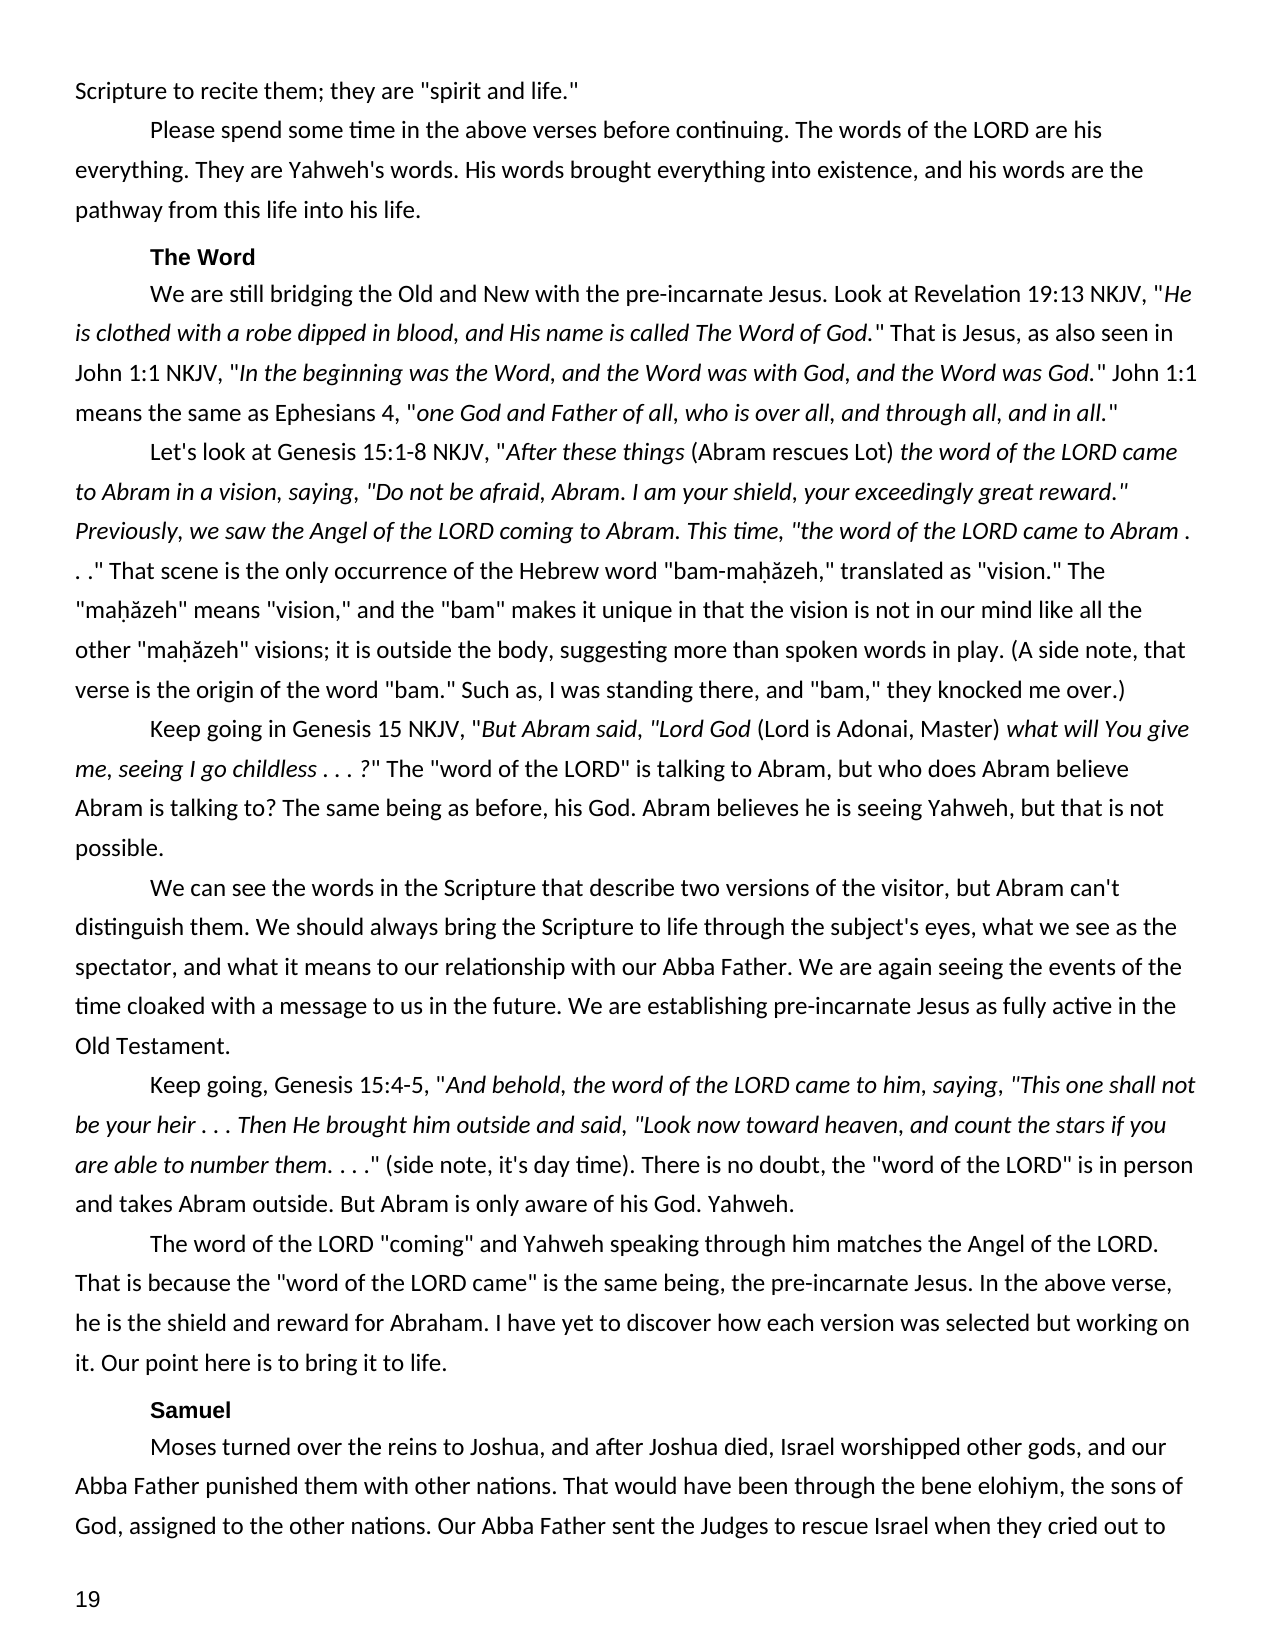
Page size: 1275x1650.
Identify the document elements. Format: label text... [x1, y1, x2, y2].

text Let's look at Genesis 15:1-8 NKJV, "After these things (Abram rescues Lot) the word of the LORD came to Abram in a vision, saying, "Do not be afraid, Abram. I am your shield, your exceedingly great reward." Previously, we saw the Angel of the LORD coming to Abram. This time, "the word of the LORD came to Abram . . ." That scene is the only occurrence of the Hebrew word "bam-maḥăzeh," translated as "vision." The "maḥăzeh" means "vision," and the "bam" makes it unique in that the vision is not in our mind like all the other "maḥăzeh" visions; it is outside the body, suggesting more than spoken words in play. (A side note, that verse is the origin of the word "bam." Such as, I was standing there, and "bam," they knocked me over.) [75, 436, 1200, 704]
text The word of the LORD "coming" and Yahweh speaking through him matches the Angel of the LORD. That is because the "word of the LORD came" is the same being, the pre-incarnate Jesus. In the above verse, he is the shield and reward for Abraham. I have yet to discover how each version was selected but working on it. Our point here is to bring it to life. [75, 1228, 1200, 1377]
text We are still bridging the Old and New with the pre-incarnate Jesus. Look at Revelation 19:13 NKJV, "He is clothed with a robe dipped in blood, and His name is called The Word of God." That is Jesus, as also seen in John 1:1 NKJV, "In the beginning was the Word, and the Word was with God, and the Word was God." John 1:1 means the same as Ephesians 4, "one God and Father of all, who is over all, and through all, and in all." [75, 278, 1200, 427]
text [75, 1431, 1200, 1541]
text Please spend some time in the above verses before continuing. The words of the LORD are his everything. They are Yahweh's words. His words brought everything into existence, and his words are the pathway from this life into his life. [75, 114, 1200, 224]
subtitle Samuel [75, 1397, 1200, 1423]
text Keep going, Genesis 15:4-5, "And behold, the word of the LORD came to him, saying, "This one shall not be your heir . . . Then He brought him outside and said, "Look now toward heaven, and count the stars if you are able to number them. . . ." (side note, it's day time). There is no doubt, the "word of the LORD" is in person and takes Abram outside. But Abram is only aware of his God. Yahweh. [75, 1069, 1200, 1219]
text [75, 75, 1200, 106]
text Keep going in Genesis 15 NKJV, "But Abram said, "Lord God (Lord is Adonai, Master) what will You give me, seeing I go childless . . . ?" The "word of the LORD" is talking to Abram, but who does Abram believe Abram is talking to? The same being as before, his God. Abram believes he is seeing Yahweh, but that is not possible. [75, 713, 1200, 863]
text We can see the words in the Scripture that describe two versions of the visitor, but Abram can't distinguish them. We should always bring the Scripture to life through the subject's eyes, what we see as the spectator, and what it means to our relationship with our Abba Father. We are again seeing the events of the time cloaked with a message to us in the future. We are establishing pre-incarnate Jesus as fully active in the Old Testament. [75, 872, 1200, 1061]
subtitle The Word [75, 244, 1200, 270]
